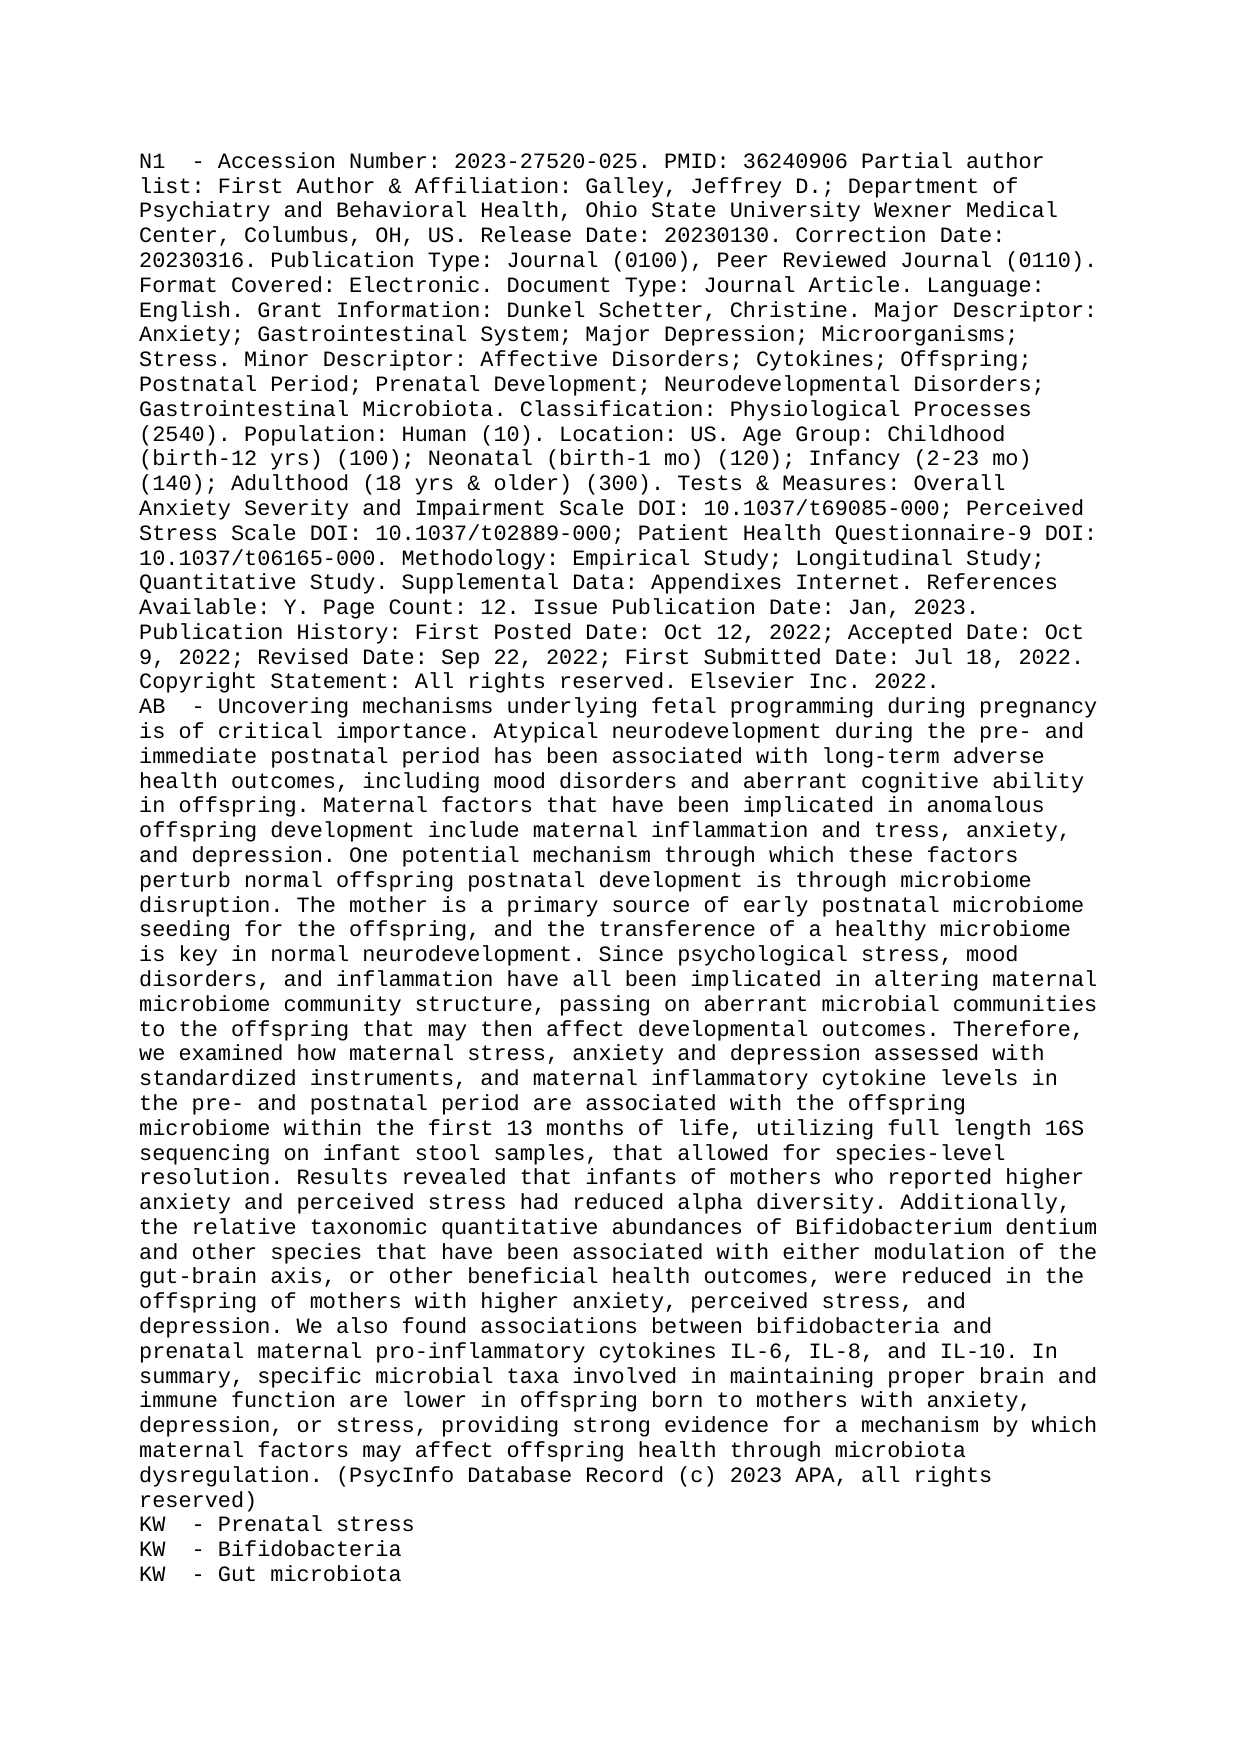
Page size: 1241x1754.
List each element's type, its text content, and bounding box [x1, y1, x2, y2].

text KW - Bifidobacteria [139, 1538, 1101, 1563]
text KW - Prenatal stress [139, 1513, 1101, 1538]
text N1 - Accession Number: 2023-27520-025. PMID: 36240906 Partial author list: First Author & Affiliation: Galley, Jeffrey D.; Department of Psychiatry and Behavioral Health, Ohio State University Wexner Medical Center, Columbus, OH, US. Release Date: 20230130. Correction Date: 20230316. Publication Type: Journal (0100), Peer Reviewed Journal (0110). Format Covered: Electronic. Document Type: Journal Article. Language: English. Grant Information: Dunkel Schetter, Christine. Major Descriptor: Anxiety; Gastrointestinal System; Major Depression; Microorganisms; Stress. Minor Descriptor: Affective Disorders; Cytokines; Offspring; Postnatal Period; Prenatal Development; Neurodevelopmental Disorders; Gastrointestinal Microbiota. Classification: Physiological Processes (2540). Population: Human (10). Location: US. Age Group: Childhood (birth-12 yrs) (100); Neonatal (birth-1 mo) (120); Infancy (2-23 mo) (140); Adulthood (18 yrs & older) (300). Tests & Measures: Overall Anxiety Severity and Impairment Scale DOI: 10.1037/t69085-000; Perceived Stress Scale DOI: 10.1037/t02889-000; Patient Health Questionnaire-9 DOI: 10.1037/t06165-000. Methodology: Empirical Study; Longitudinal Study; Quantitative Study. Supplemental Data: Appendixes Internet. References Available: Y. Page Count: 12. Issue Publication Date: Jan, 2023. Publication History: First Posted Date: Oct 12, 2022; Accepted Date: Oct 9, 2022; Revised Date: Sep 22, 2022; First Submitted Date: Jul 18, 2022. Copyright Statement: All rights reserved. Elsevier Inc. 2022. [139, 150, 1101, 695]
text AB - Uncovering mechanisms underlying fetal programming during pregnancy is of critical importance. Atypical neurodevelopment during the pre- and immediate postnatal period has been associated with long-term adverse health outcomes, including mood disorders and aberrant cognitive ability in offspring. Maternal factors that have been implicated in anomalous offspring development include maternal inflammation and tress, anxiety, and depression. One potential mechanism through which these factors perturb normal offspring postnatal development is through microbiome disruption. The mother is a primary source of early postnatal microbiome seeding for the offspring, and the transference of a healthy microbiome is key in normal neurodevelopment. Since psychological stress, mood disorders, and inflammation have all been implicated in altering maternal microbiome community structure, passing on aberrant microbial communities to the offspring that may then affect developmental outcomes. Therefore, we examined how maternal stress, anxiety and depression assessed with standardized instruments, and maternal inflammatory cytokine levels in the pre- and postnatal period are associated with the offspring microbiome within the first 13 months of life, utilizing full length 16S sequencing on infant stool samples, that allowed for species-level resolution. Results revealed that infants of mothers who reported higher anxiety and perceived stress had reduced alpha diversity. Additionally, the relative taxonomic quantitative abundances of Bifidobacterium dentium and other species that have been associated with either modulation of the gut-brain axis, or other beneficial health outcomes, were reduced in the offspring of mothers with higher anxiety, perceived stress, and depression. We also found associations between bifidobacteria and prenatal maternal pro-inflammatory cytokines IL-6, IL-8, and IL-10. In summary, specific microbial taxa involved in maintaining proper brain and immune function are lower in offspring born to mothers with anxiety, depression, or stress, providing strong evidence for a mechanism by which maternal factors may affect offspring health through microbiota dysregulation. (PsycInfo Database Record (c) 2023 APA, all rights reserved) [139, 695, 1101, 1513]
text KW - Gut microbiota [139, 1563, 1101, 1588]
